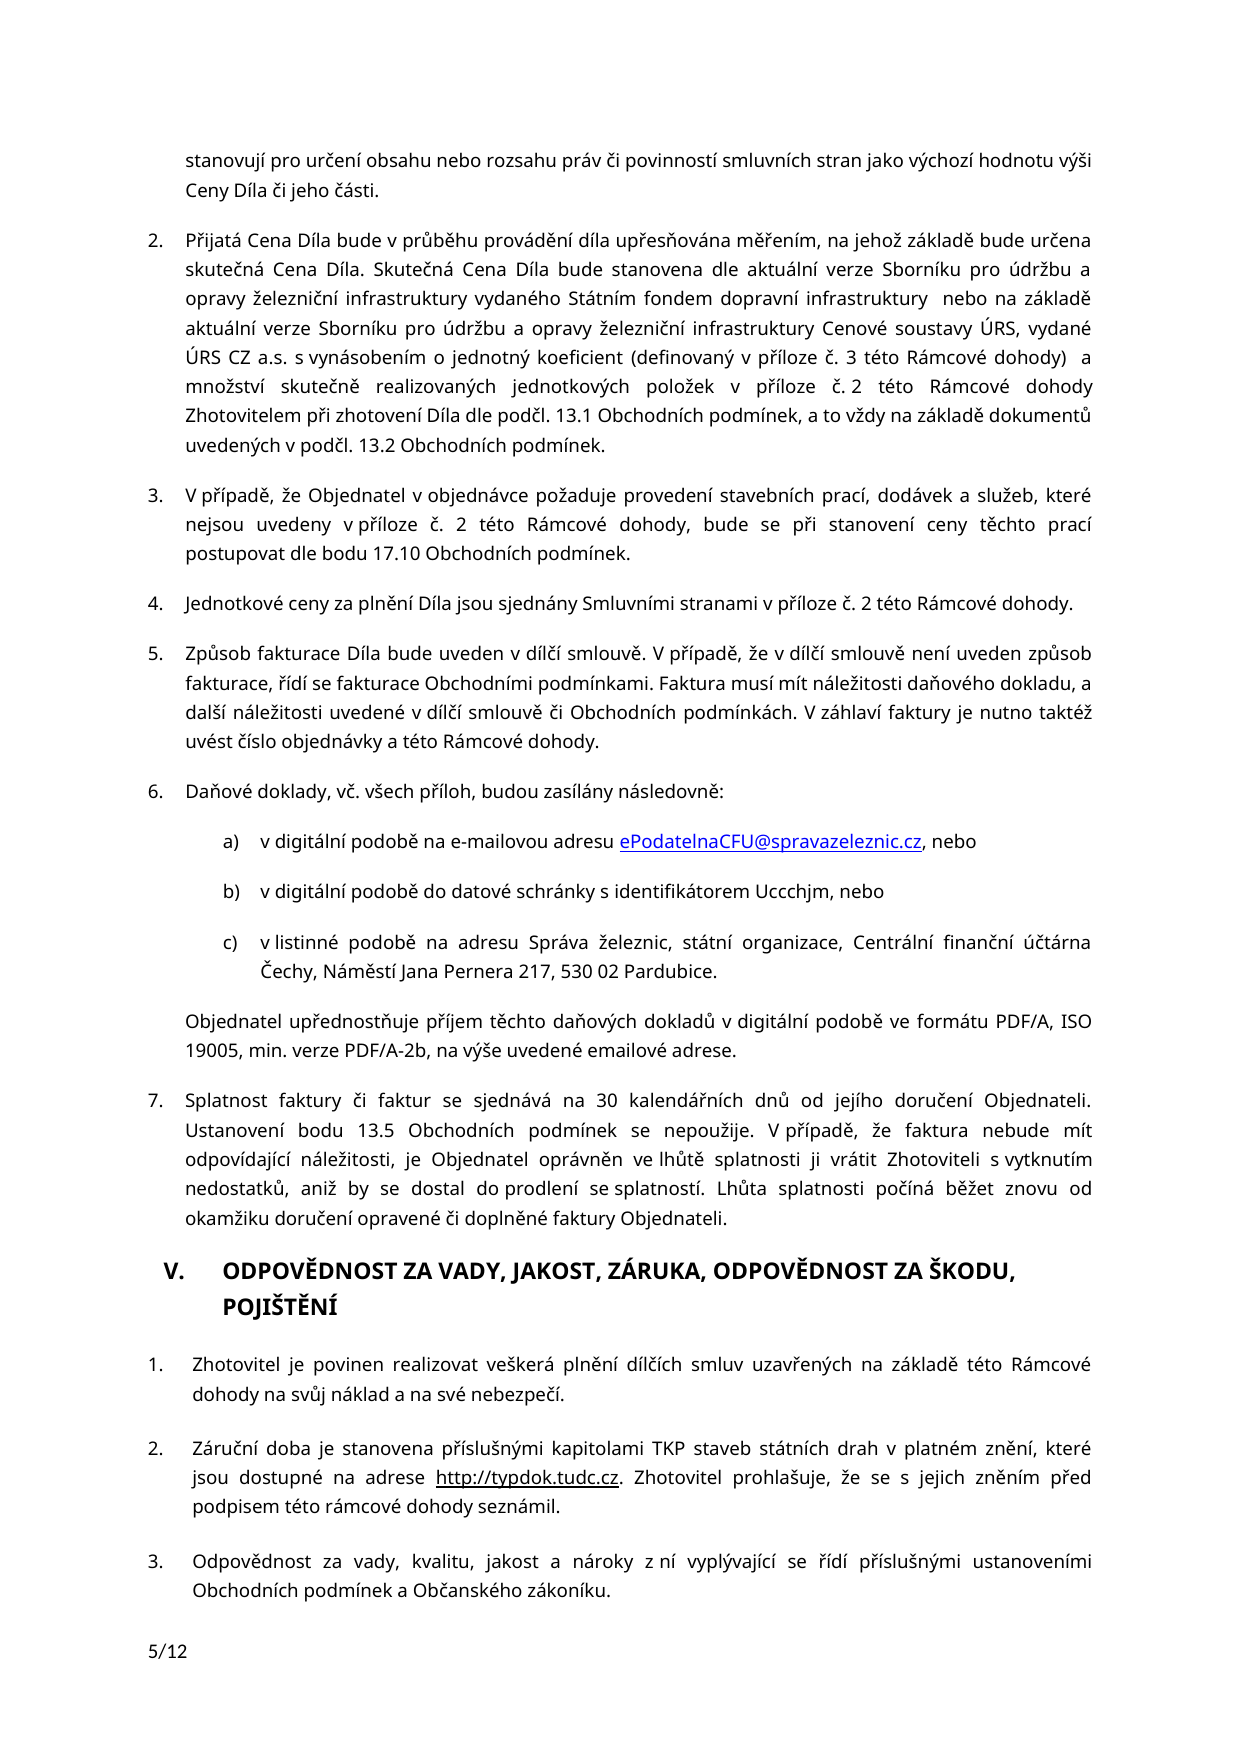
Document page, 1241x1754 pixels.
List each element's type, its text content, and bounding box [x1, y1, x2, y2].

list Záruční doba je stanovena příslušnými kapitolami TKP staveb státních drah v platném znění, které jsou dostupné na adrese http://typdok.tudc.cz. Zhotovitel prohlašuje, že se s jejich zněním před podpisem této rámcové dohody seznámil. [148, 1435, 1093, 1519]
list Přijatá Cena Díla bude v průběhu provádění díla upřesňována měřením, na jehož základě bude určena skutečná Cena Díla. Skutečná Cena Díla bude stanovena dle aktuální verze Sborníku pro údržbu a opravy železniční infrastruktury vydaného Státním fondem dopravní infrastruktury nebo na základě aktuální verze Sborníku pro údržbu a opravy železniční infrastruktury Cenové soustavy ÚRS, vydané ÚRS CZ a.s. s vynásobením o jednotný koeficient (definovaný v příloze č. 3 této Rámcové dohody) a množství skutečně realizovaných jednotkových položek v příloze č. 2 této Rámcové dohody Zhotovitelem při zhotovení Díla dle podčl. 13.1 Obchodních podmínek, a to vždy na základě dokumentů uvedených v podčl. 13.2 Obchodních podmínek. [148, 227, 1093, 457]
list v digitální podobě do datové schránky s identifikátorem Uccchjm, nebo [223, 879, 1093, 904]
list ODPOVĚDNOST ZA VADY, JAKOST, ZÁRUKA, ODPOVĚDNOST ZA ŠKODU, POJIŠTĚNÍ [185, 1255, 1093, 1322]
list v listinné podobě na adresu Správa železnic, státní organizace, Centrální finanční účtárna Čechy, Náměstí Jana Pernera 217, 530 02 Pardubice. [223, 929, 1093, 984]
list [148, 148, 1093, 202]
list V případě, že Objednatel v objednávce požaduje provedení stavebních prací, dodávek a služeb, které nejsou uvedeny v příloze č. 2 této Rámcové dohody, bude se při stanovení ceny těchto prací postupovat dle bodu 17.10 Obchodních podmínek. [148, 482, 1093, 566]
list Zhotovitel je povinen realizovat veškerá plnění dílčích smluv uzavřených na základě této Rámcové dohody na svůj náklad a na své nebezpečí. [148, 1352, 1093, 1407]
list v digitální podobě na e-mailovou adresu ePodatelnaCFU@spravazeleznic.cz, nebo [223, 829, 1093, 854]
list Daňové doklady, vč. všech příloh, budou zasílány následovně: [148, 779, 1093, 804]
text Objednatel upřednostňuje příjem těchto daňových dokladů v digitální podobě ve formátu PDF/A, ISO 19005, min. verze PDF/A-2b, na výše uvedené emailové adrese. [185, 1008, 1093, 1063]
list Způsob fakturace Díla bude uveden v dílčí smlouvě. V případě, že v dílčí smlouvě není uveden způsob fakturace, řídí se fakturace Obchodními podmínkami. Faktura musí mít náležitosti daňového dokladu, a další náležitosti uvedené v dílčí smlouvě či Obchodních podmínkách. V záhlaví faktury je nutno taktéž uvést číslo objednávky a této Rámcové dohody. [148, 641, 1093, 754]
list Jednotkové ceny za plnění Díla jsou sjednány Smluvními stranami v příloze č. 2 této Rámcové dohody. [148, 591, 1093, 616]
list Splatnost faktury či faktur se sjednává na 30 kalendářních dnů od jejího doručení Objednateli. Ustanovení bodu 13.5 Obchodních podmínek se nepoužije. V případě, že faktura nebude mít odpovídající náležitosti, je Objednatel oprávněn ve lhůtě splatnosti ji vrátit Zhotoviteli s vytknutím nedostatků, aniž by se dostal do prodlení se splatností. Lhůta splatnosti počíná běžet znovu od okamžiku doručení opravené či doplněné faktury Objednateli. [148, 1088, 1093, 1230]
list Odpovědnost za vady, kvalitu, jakost a nároky z ní vyplývající se řídí příslušnými ustanoveními Obchodních podmínek a Občanského zákoníku. [148, 1548, 1093, 1603]
